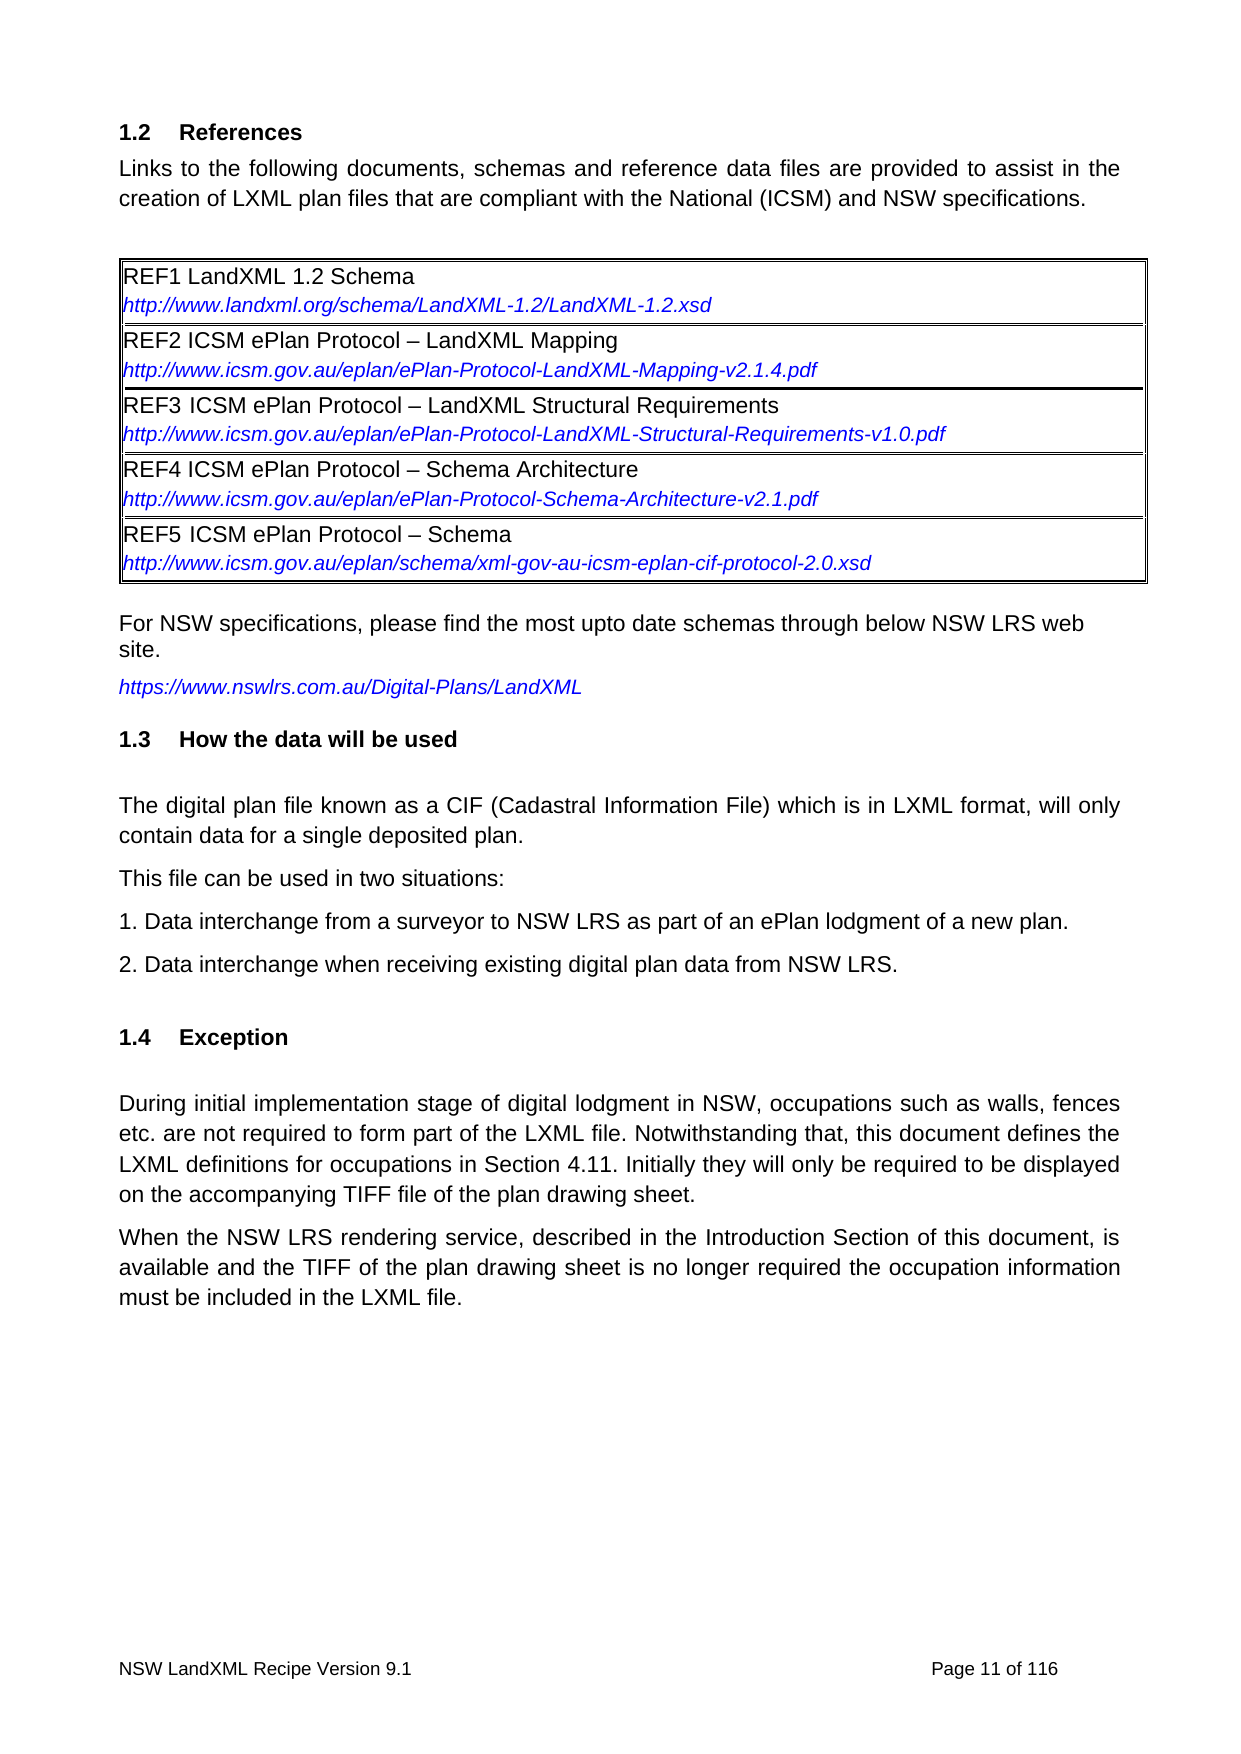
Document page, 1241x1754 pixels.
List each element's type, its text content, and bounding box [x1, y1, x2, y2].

table_header REF1 LandXML 1.2 Schema http://www.landxml.org/schema/LandXML-1.2/LandXML-1.2.xsd [123, 262, 1145, 323]
subtitle 1.3 How the data will be used [119, 726, 1123, 752]
table_cell REF5 ICSM ePlan Protocol – Schema http://www.icsm.gov.au/eplan/schema/xml-gov-au-icsm-eplan-cif-protocol-2.0.xsd [121, 516, 1146, 580]
text This file can be used in two situations: [119, 865, 1121, 891]
text https://www.nswlrs.com.au/Digital-Plans/LandXML [119, 675, 1121, 699]
text During initial implementation stage of digital lodgment in NSW, occupations such as walls, fences etc. are not required to form part of the LXML file. Notwithstanding that, this document defines the LXML definitions for occupations in Section 4.11. Initially they will only be required to be displayed on the accompanying TIFF file of the plan drawing sheet. [119, 1090, 1121, 1207]
table_cell REF4 ICSM ePlan Protocol – Schema Architecture http://www.icsm.gov.au/eplan/ePlan-Protocol-Schema-Architecture-v2.1.pdf [123, 451, 1145, 516]
table_cell REF2 ICSM ePlan Protocol – LandXML Mapping http://www.icsm.gov.au/eplan/ePlan-Protocol-LandXML-Mapping-v2.1.4.pdf [121, 323, 1146, 387]
text 2. Data interchange when receiving existing digital plan data from NSW LRS. [119, 951, 1121, 977]
text When the NSW LRS rendering service, described in the Introduction Section of this document, is available and the TIFF of the plan drawing sheet is no longer required the occupation information must be included in the LXML file. [119, 1223, 1121, 1310]
subtitle 1.2 References [119, 119, 1123, 145]
text Links to the following documents, schemas and reference data files are provided to assist in the creation of LXML plan files that are compliant with the National (ICSM) and NSW specifications. [119, 155, 1121, 212]
text The digital plan file known as a CIF (Cadastral Information File) which is in LXML format, will only contain data for a single deposited plan. [119, 792, 1121, 849]
text 1. Data interchange from a surveyor to NSW LRS as part of an ePlan lodgment of a new plan. [119, 908, 1121, 934]
subtitle 1.4 Exception [119, 1023, 1123, 1050]
text For NSW specifications, please find the most upto date schemas through below NSW LRS web site. [119, 610, 1121, 663]
table_cell REF3 ICSM ePlan Protocol – LandXML Structural Requirements http://www.icsm.gov.au/eplan/ePlan-Protocol-LandXML-Structural-Requirements-v1.0.pdf [123, 387, 1145, 451]
